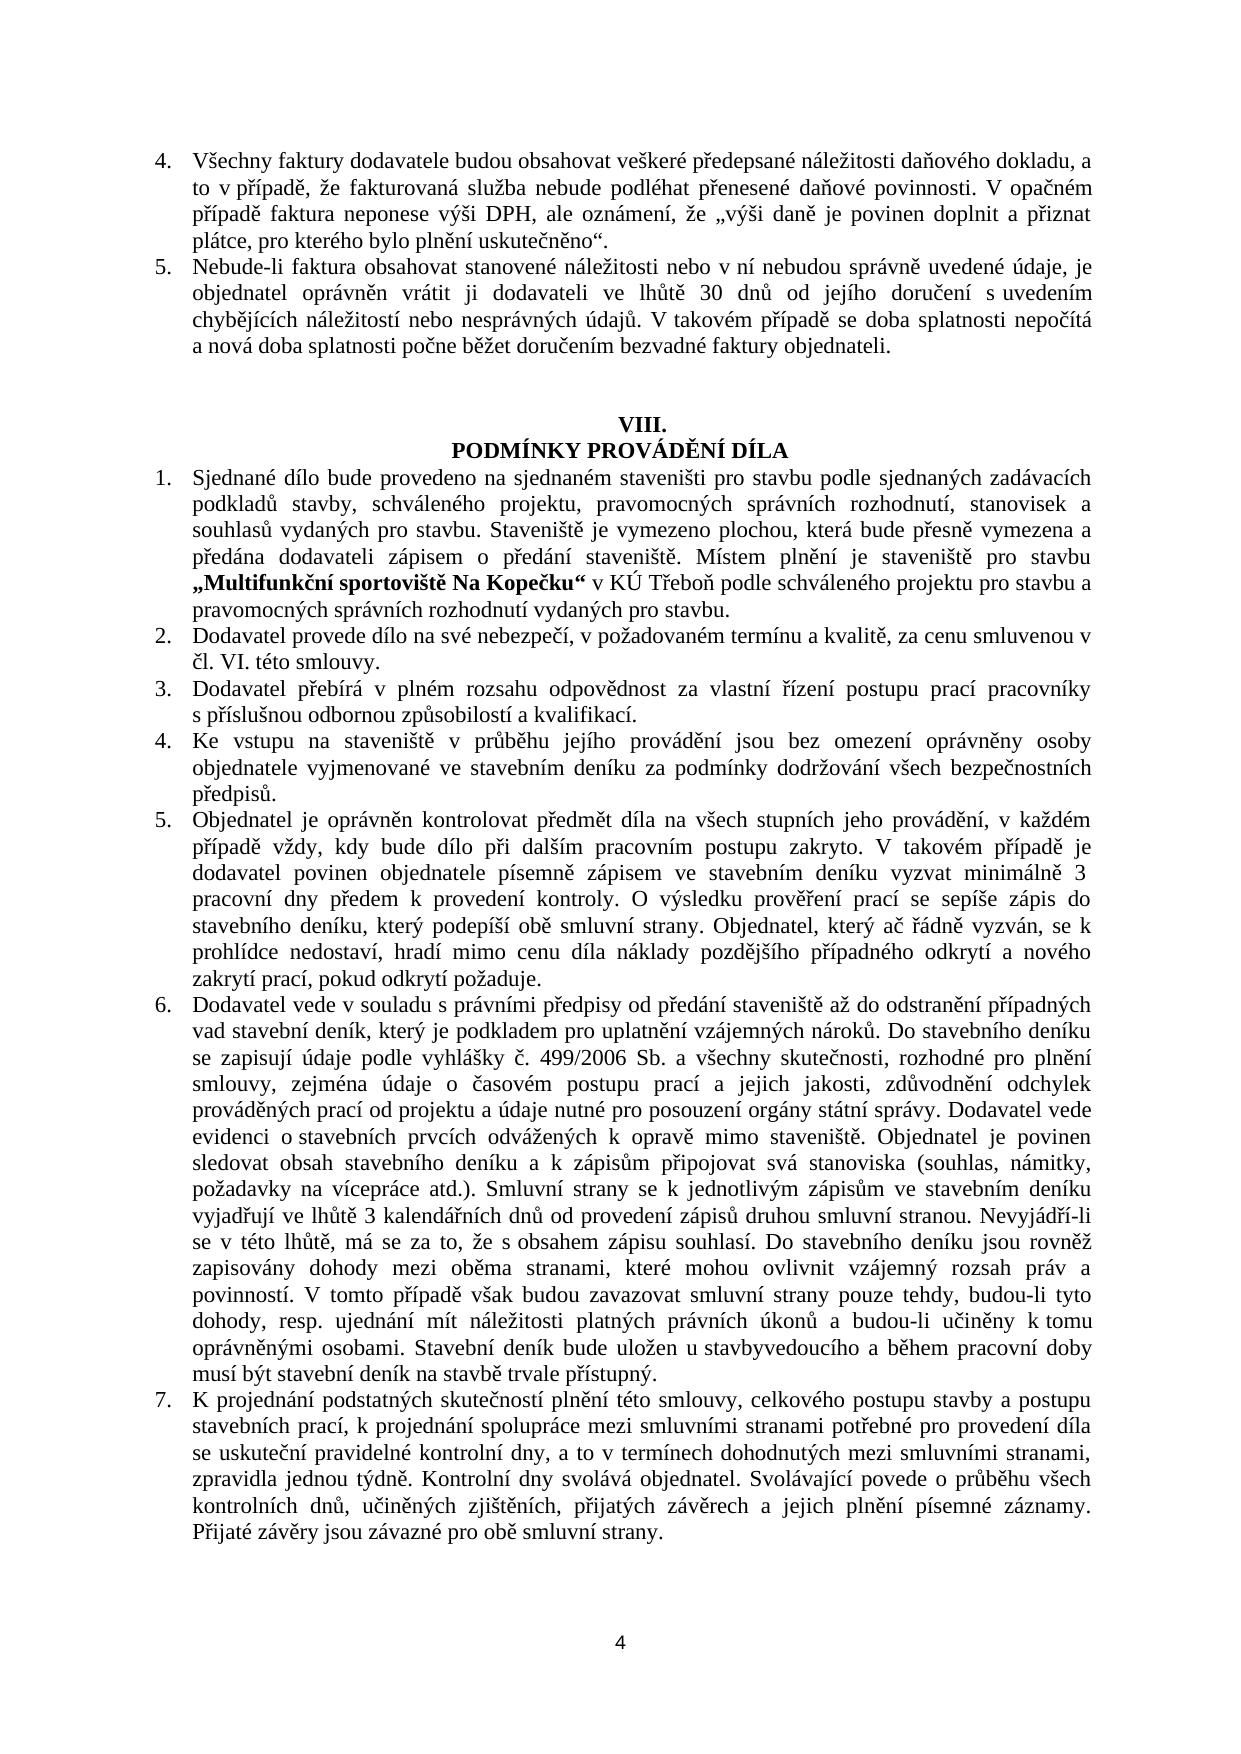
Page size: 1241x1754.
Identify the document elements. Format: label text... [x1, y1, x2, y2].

list Všechny faktury dodavatele budou obsahovat veškeré předepsané náležitosti daňového dokladu, a to v případě, že fakturovaná služba nebude podléhat přenesené daňové povinnosti. V opačném případě faktura neponese výši DPH, ale oznámení, že „výši daně je povinen doplnit a přiznat plátce, pro kterého bylo plnění uskutečněno“. [154, 148, 1093, 253]
list Dodavatel provede dílo na své nebezpečí, v požadovaném termínu a kvalitě, za cenu smluvenou v čl. VI. této smlouvy. [154, 622, 1093, 675]
list Dodavatel vede v souladu s právními předpisy od předání staveniště až do odstranění případných vad stavební deník, který je podkladem pro uplatnění vzájemných nároků. Do stavebního deníku se zapisují údaje podle vyhlášky č. 499/2006 Sb. a všechny skutečnosti, rozhodné pro plnění smlouvy, zejména údaje o časovém postupu prací a jejich jakosti, zdůvodnění odchylek prováděných prací od projektu a údaje nutné pro posouzení orgány státní správy. Dodavatel vede evidenci o stavebních prvcích odvážených k opravě mimo staveniště. Objednatel je povinen sledovat obsah stavebního deníku a k zápisům připojovat svá stanoviska (souhlas, námitky, požadavky na vícepráce atd.). Smluvní strany se k jednotlivým zápisům ve stavebním deníku vyjadřují ve lhůtě 3 kalendářních dnů od provedení zápisů druhou smluvní stranou. Nevyjádří-li se v této lhůtě, má se za to, že s obsahem zápisu souhlasí. Do stavebního deníku jsou rovněž zapisovány dohody mezi oběma stranami, které mohou ovlivnit vzájemný rozsah práv a povinností. V tomto případě však budou zavazovat smluvní strany pouze tehdy, budou-li tyto dohody, resp. ujednání mít náležitosti platných právních úkonů a budou-li učiněny k tomu oprávněnými osobami. Stavební deník bude uložen u stavbyvedoucího a během pracovní doby musí být stavební deník na stavbě trvale přístupný. [154, 991, 1093, 1386]
list Objednatel je oprávněn kontrolovat předmět díla na všech stupních jeho provádění, v každém případě vždy, kdy bude dílo při dalším pracovním postupu zakryto. V takovém případě je dodavatel povinen objednatele písemně zápisem ve stavebním deníku vyzvat minimálně 3 pracovní dny předem k provedení kontroly. O výsledku prověření prací se sepíše zápis do stavebního deníku, který podepíší obě smluvní strany. Objednatel, který ač řádně vyzván, se k prohlídce nedostaví, hradí mimo cenu díla náklady pozdějšího případného odkrytí a nového zakrytí prací, pokud odkrytí požaduje. [154, 806, 1093, 991]
list Ke vstupu na staveniště v průběhu jejího provádění jsou bez omezení oprávněny osoby objednatele vyjmenované ve stavebním deníku za podmínky dodržování všech bezpečnostních předpisů. [154, 727, 1093, 806]
list Nebude-li faktura obsahovat stanovené náležitosti nebo v ní nebudou správně uvedené údaje, je objednatel oprávněn vrátit ji dodavateli ve lhůtě 30 dnů od jejího doručení s uvedením chybějících náležitostí nebo nesprávných údajů. V takovém případě se doba splatnosti nepočítá a nová doba splatnosti počne běžet doručením bezvadné faktury objednateli. [154, 253, 1093, 358]
text PODMÍNKY PROVÁDĚNÍ DÍLA [148, 437, 1093, 464]
list Dodavatel přebírá v plném rozsahu odpovědnost za vlastní řízení postupu prací pracovníky s příslušnou odbornou způsobilostí a kvalifikací. [154, 675, 1093, 727]
text VIII. [192, 411, 1093, 437]
list K projednání podstatných skutečností plnění této smlouvy, celkového postupu stavby a postupu stavebních prací, k projednání spolupráce mezi smluvními stranami potřebné pro provedení díla se uskuteční pravidelné kontrolní dny, a to v termínech dohodnutých mezi smluvními stranami, zpravidla jednou týdně. Kontrolní dny svolává objednatel. Svolávající povede o průběhu všech kontrolních dnů, učiněných zjištěních, přijatých závěrech a jejich plnění písemné záznamy. Přijaté závěry jsou závazné pro obě smluvní strany. [154, 1386, 1093, 1544]
list Sjednané dílo bude provedeno na sjednaném staveništi pro stavbu podle sjednaných zadávacích podkladů stavby, schváleného projektu, pravomocných správních rozhodnutí, stanovisek a souhlasů vydaných pro stavbu. Staveniště je vymezeno plochou, která bude přesně vymezena a předána dodavateli zápisem o předání staveniště. Místem plnění je staveniště pro stavbu „Multifunkční sportoviště Na Kopečku“ v KÚ Třeboň podle schváleného projektu pro stavbu a pravomocných správních rozhodnutí vydaných pro stavbu. [154, 464, 1093, 622]
